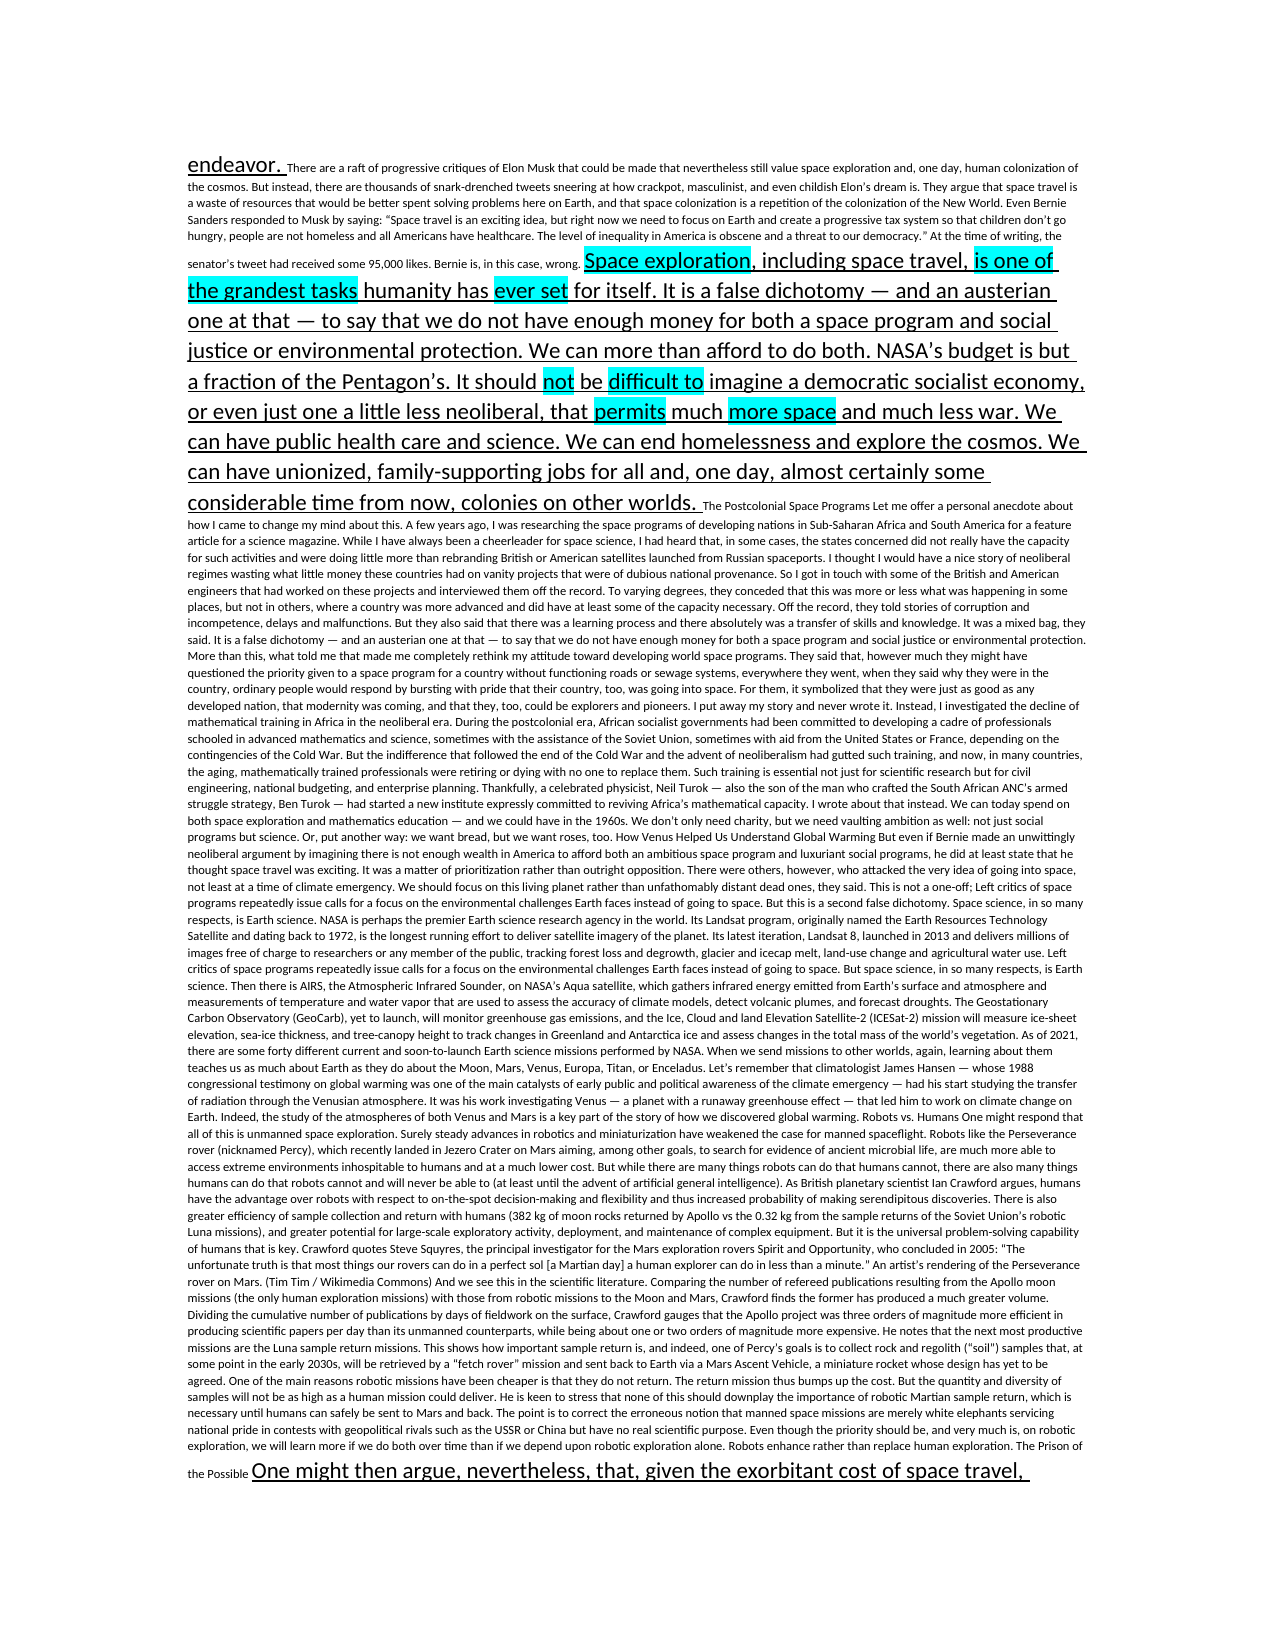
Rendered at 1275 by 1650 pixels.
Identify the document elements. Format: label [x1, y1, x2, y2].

text [187, 452, 1087, 1484]
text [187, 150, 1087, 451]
